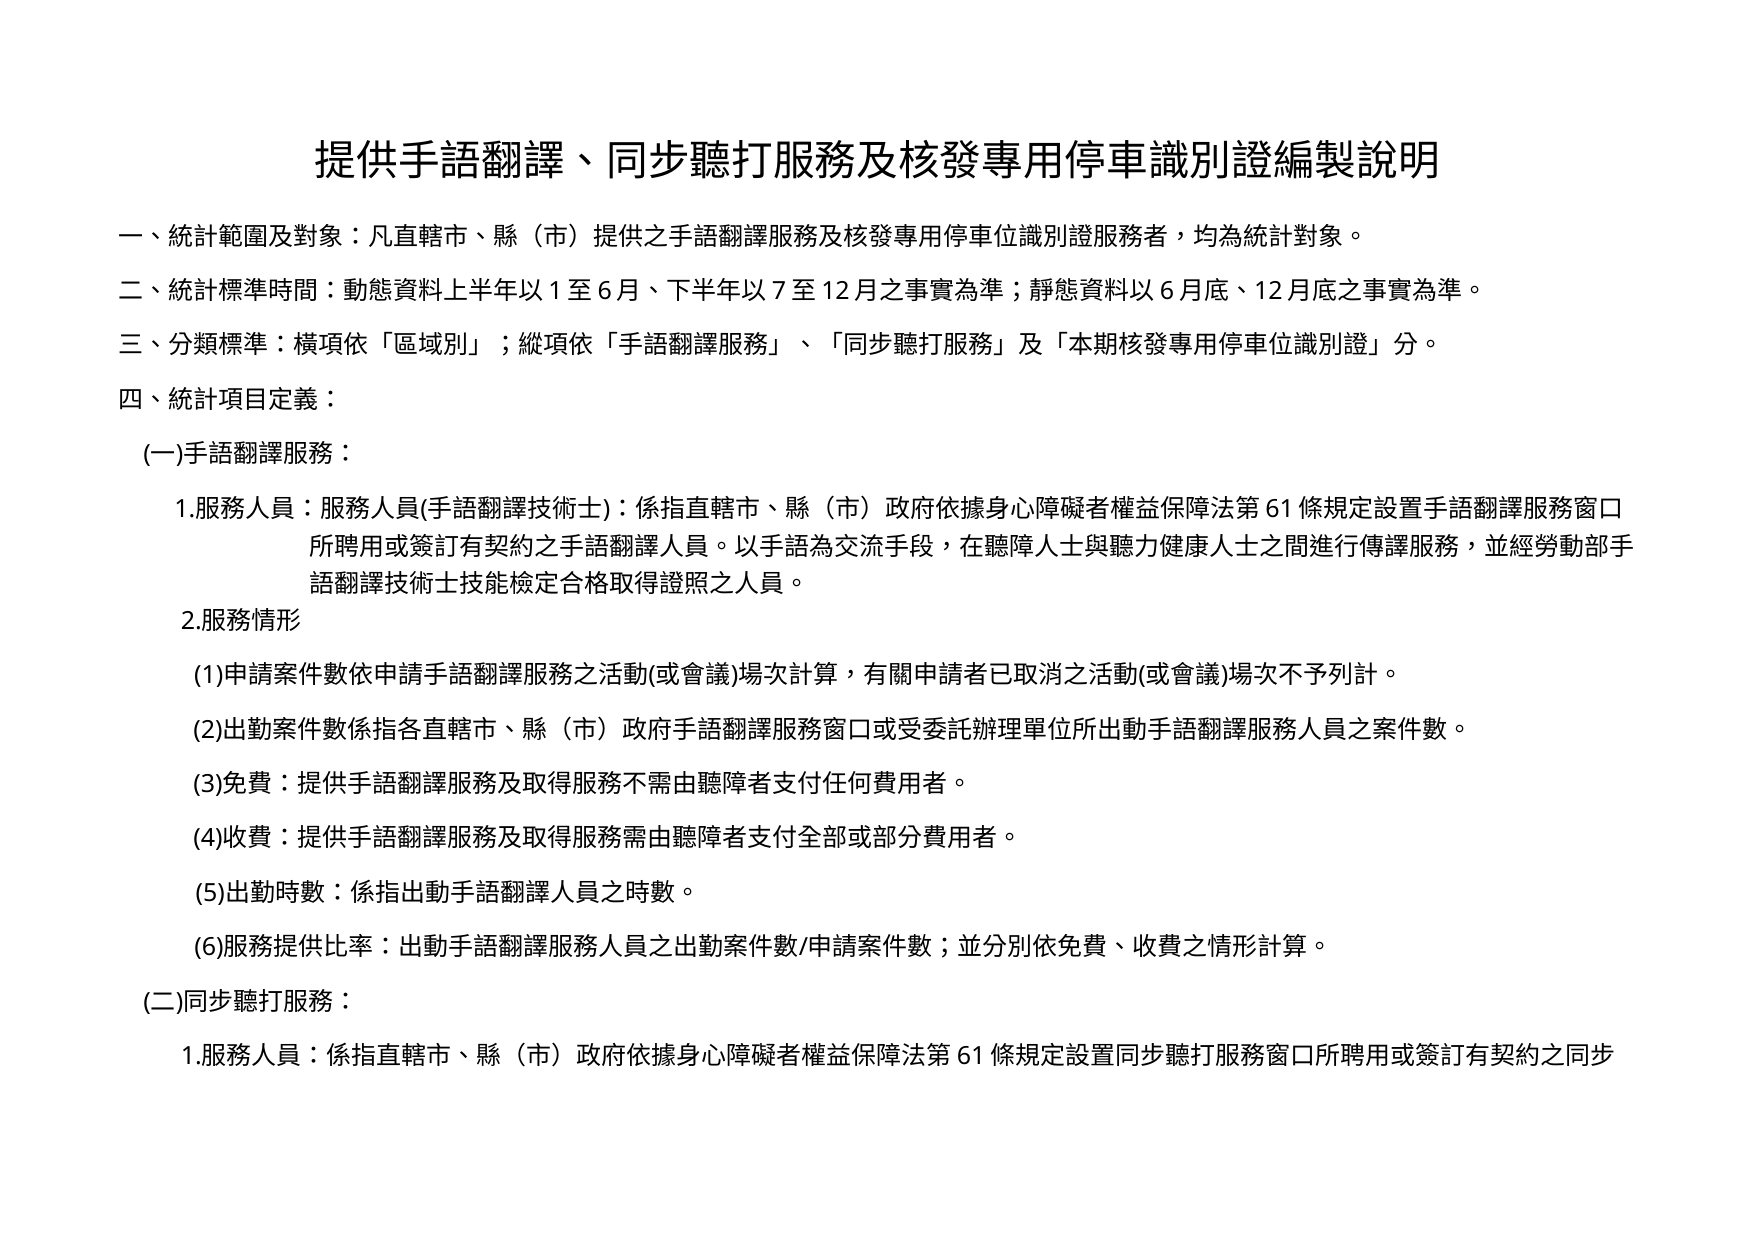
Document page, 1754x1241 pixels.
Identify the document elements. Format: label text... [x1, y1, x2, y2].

text 2.服務情形 [181, 600, 1636, 637]
text (5)出勤時數：係指出動手語翻譯人員之時數。 [195, 872, 1636, 908]
text 三、分類標準：橫項依「區域別」；縱項依「手語翻譯服務」、「同步聽打服務」及「本期核發專用停車位識別證」分。 [118, 325, 1636, 361]
text 一、統計範圍及對象：凡直轄市、縣（市）提供之手語翻譯服務及核發專用停車位識別證服務者，均為統計對象。 [118, 216, 1636, 252]
text (3)免費：提供手語翻譯服務及取得服務不需由聽障者支付任何費用者。 [193, 763, 1636, 800]
text 1.服務人員：服務人員(手語翻譯技術士)：係指直轄市、縣（市）政府依據身心障礙者權益保障法第61條規定設置手語翻譯服務窗口所聘用或簽訂有契約之手語翻譯人員。以手語為交流手段，在聽障人士與聽力健康人士之間進行傳譯服務，並經勞動部手語翻譯技術士技能檢定合格取得證照之人員。 [168, 488, 1636, 600]
text 四、統計項目定義： [118, 379, 1636, 415]
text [181, 1035, 1636, 1072]
text (4)收費：提供手語翻譯服務及取得服務需由聽障者支付全部或部分費用者。 [193, 818, 1636, 854]
text (6)服務提供比率：出動手語翻譯服務人員之出勤案件數/申請案件數；並分別依免費、收費之情形計算。 [194, 927, 1636, 963]
text (一)手語翻譯服務： [143, 433, 1636, 470]
text 提供手語翻譯、同步聽打服務及核發專用停車識別證編製說明 [118, 127, 1636, 187]
text (1)申請案件數依申請手語翻譯服務之活動(或會議)場次計算，有關申請者已取消之活動(或會議)場次不予列計。 [194, 655, 1636, 691]
text 二、統計標準時間：動態資料上半年以1至6月、下半年以7至12月之事實為準；靜態資料以6月底、12月底之事實為準。 [118, 270, 1636, 307]
text (2)出勤案件數係指各直轄市、縣（市）政府手語翻譯服務窗口或受委託辦理單位所出動手語翻譯服務人員之案件數。 [193, 709, 1636, 745]
text (二)同步聽打服務： [143, 981, 1636, 1017]
